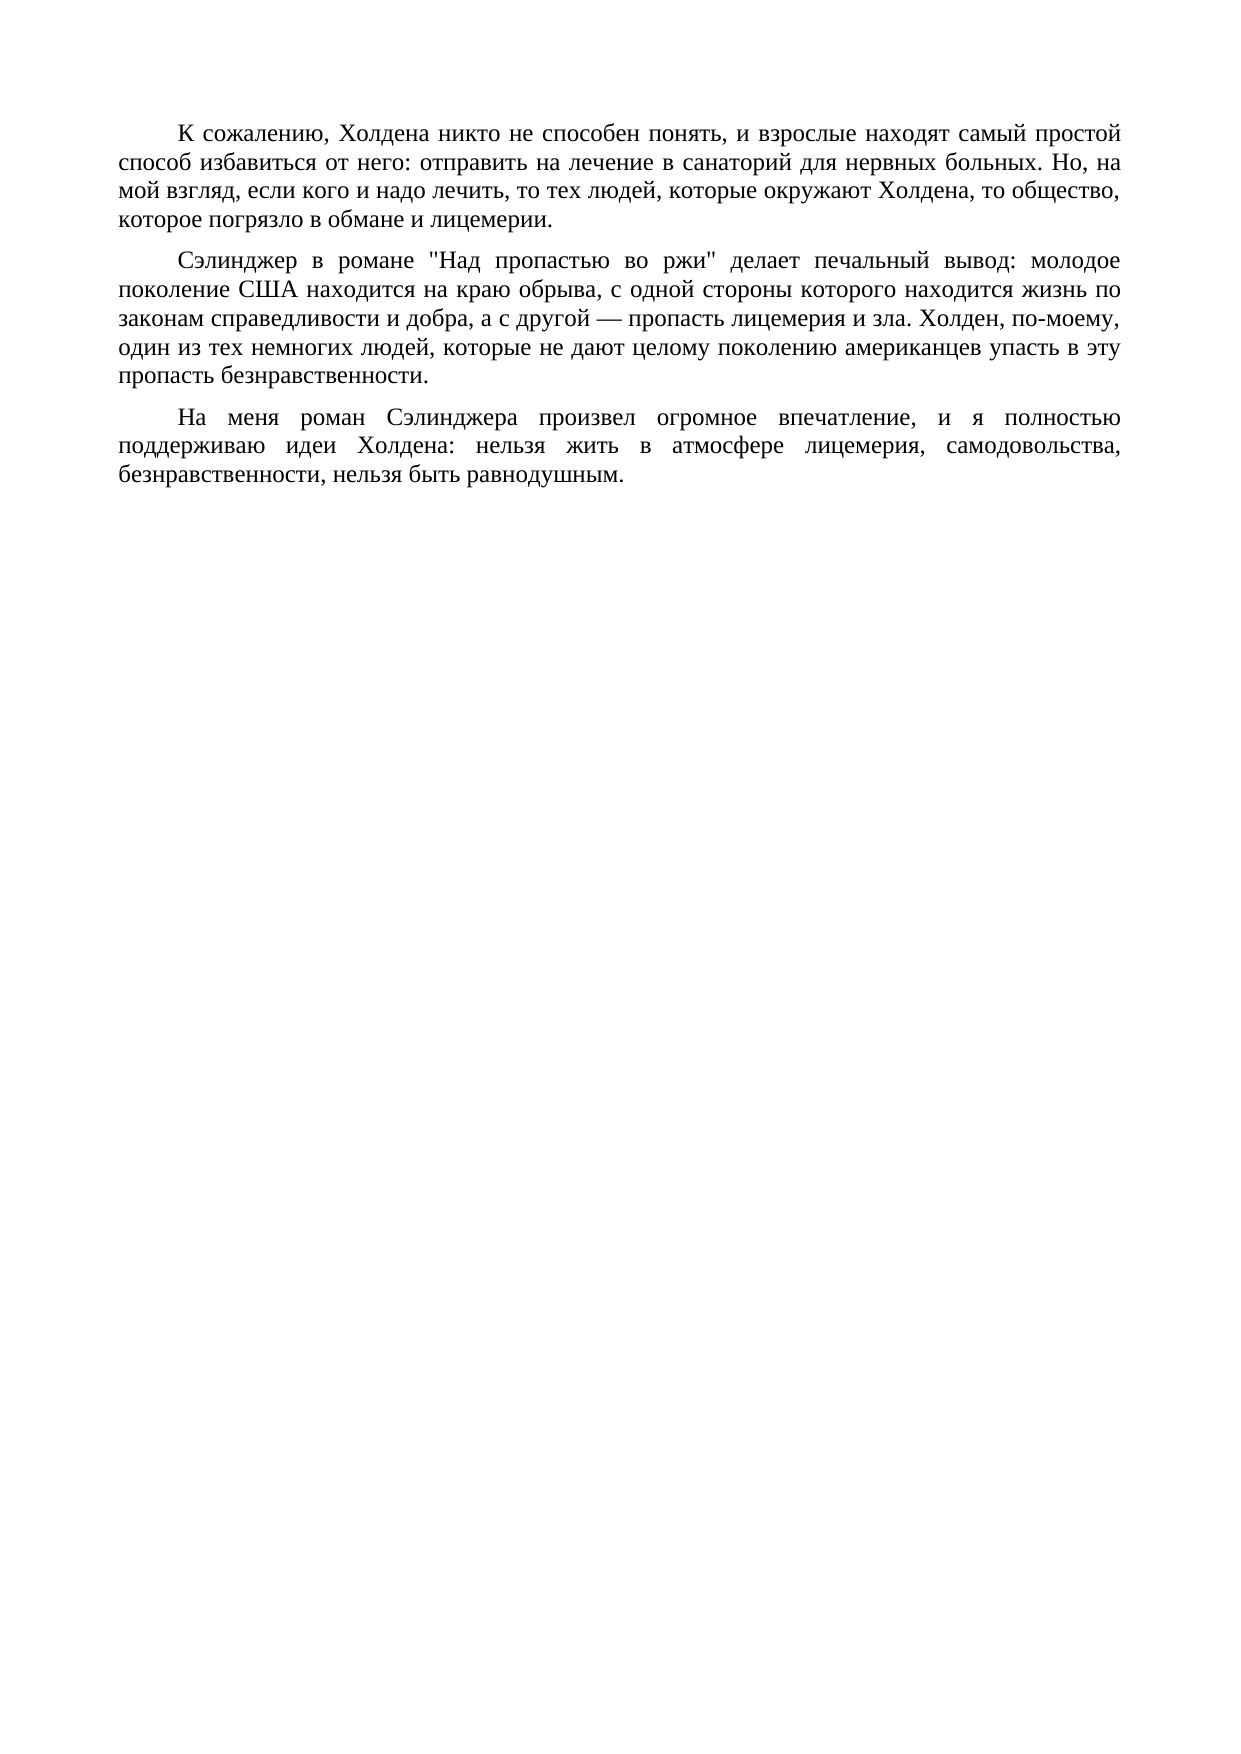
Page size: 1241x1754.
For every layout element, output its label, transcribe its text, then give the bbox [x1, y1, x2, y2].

text На меня роман Сэлинджера произвел огромное впечатление, и я полностью поддерживаю идеи Холдена: нельзя жить в атмосфере лицемерия, самодовольства, безнравственности, нельзя быть равнодушным. [118, 402, 1122, 488]
text К сожалению, Холдена никто не способен понять, и взрослые находят самый простой способ избавиться от него: отправить на лечение в санаторий для нервных больных. Но, на мой взгляд, если кого и надо лечить, то тех людей, которые окружают Холдена, то общество, которое погрязло в обмане и лицемерии. [118, 118, 1122, 233]
text Сэлинджер в романе "Над пропастью во ржи" делает печальный вывод: молодое поколение США находится на краю обрыва, с одной стороны которого находится жизнь по законам справедливости и добра, а с другой — пропасть лицемерия и зла. Холден, по-моему, один из тех немногих людей, которые не дают целому поколению американцев упасть в эту пропасть безнравственности. [118, 246, 1122, 389]
